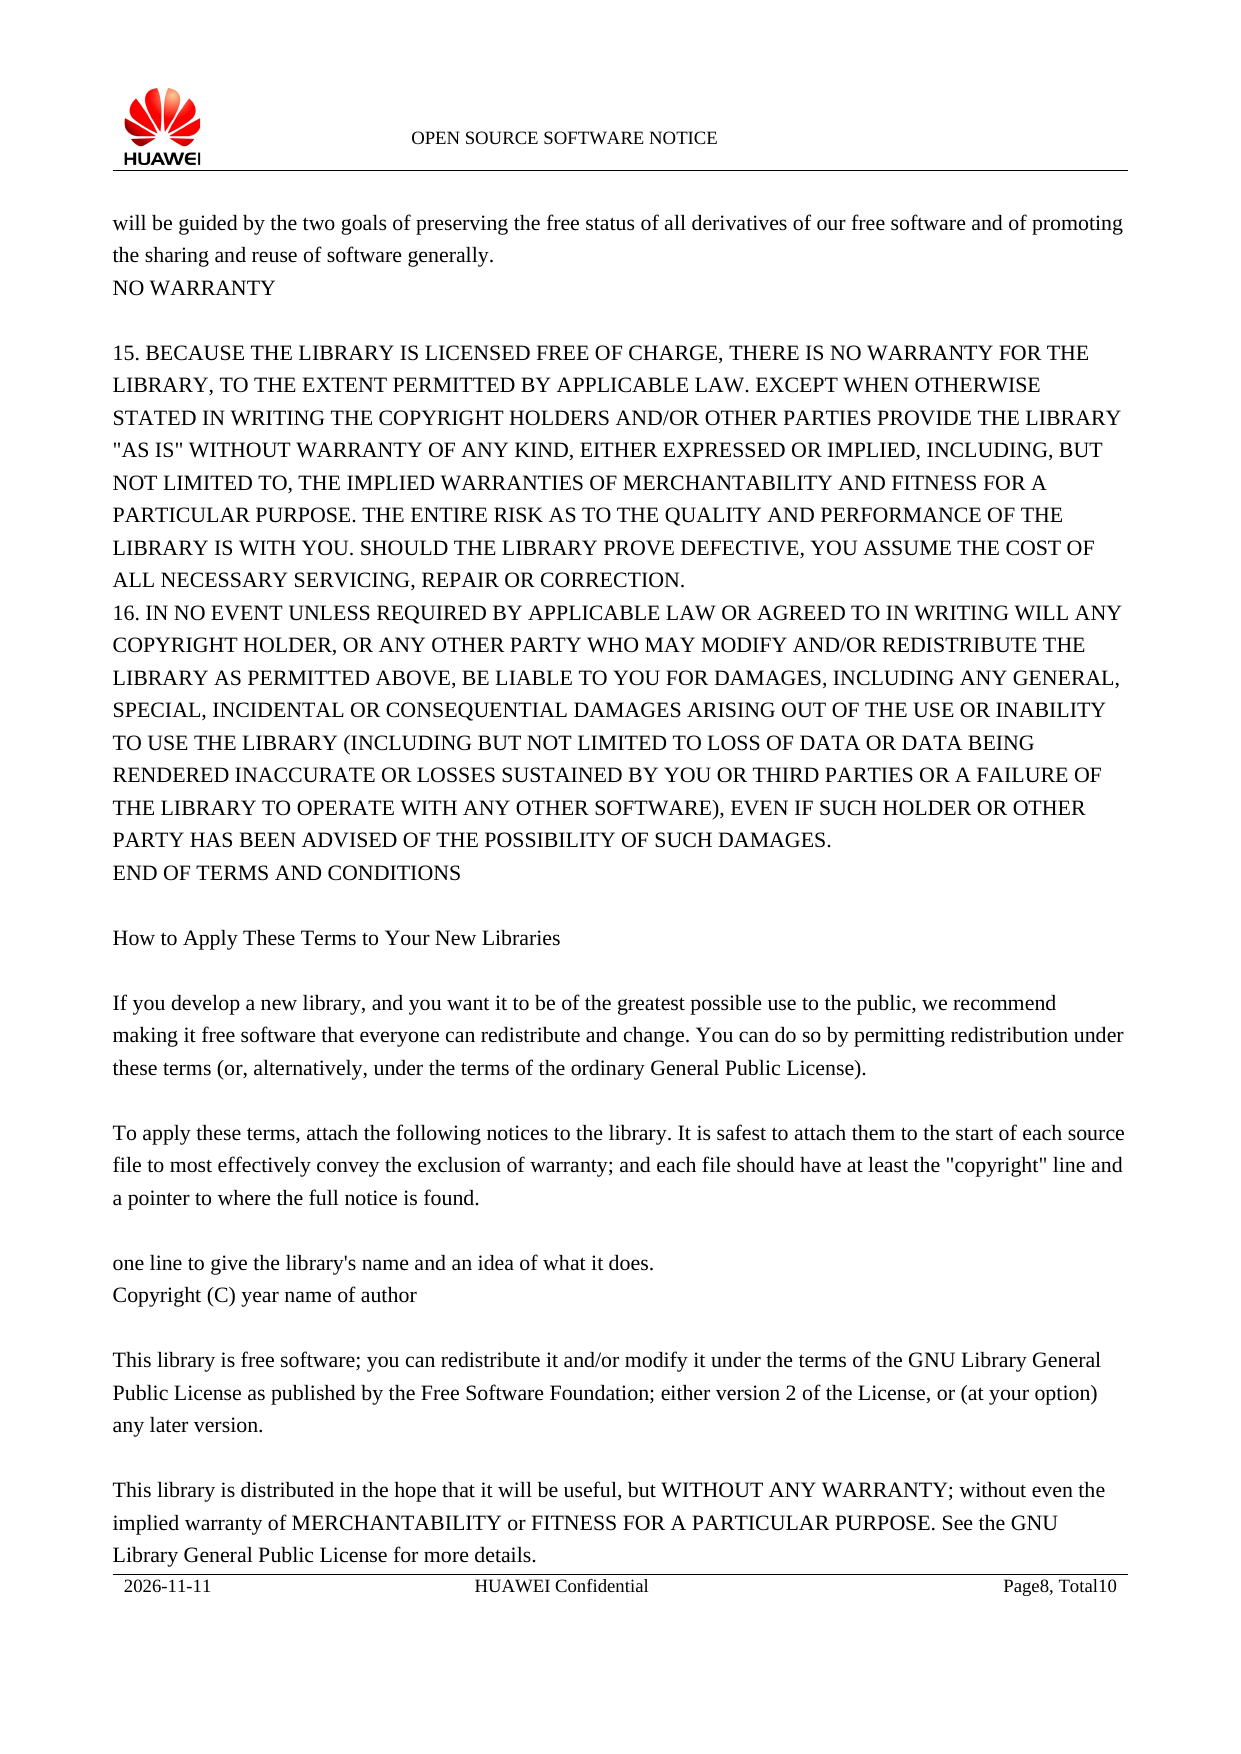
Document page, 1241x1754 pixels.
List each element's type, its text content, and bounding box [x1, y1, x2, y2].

picture [124, 88, 201, 165]
